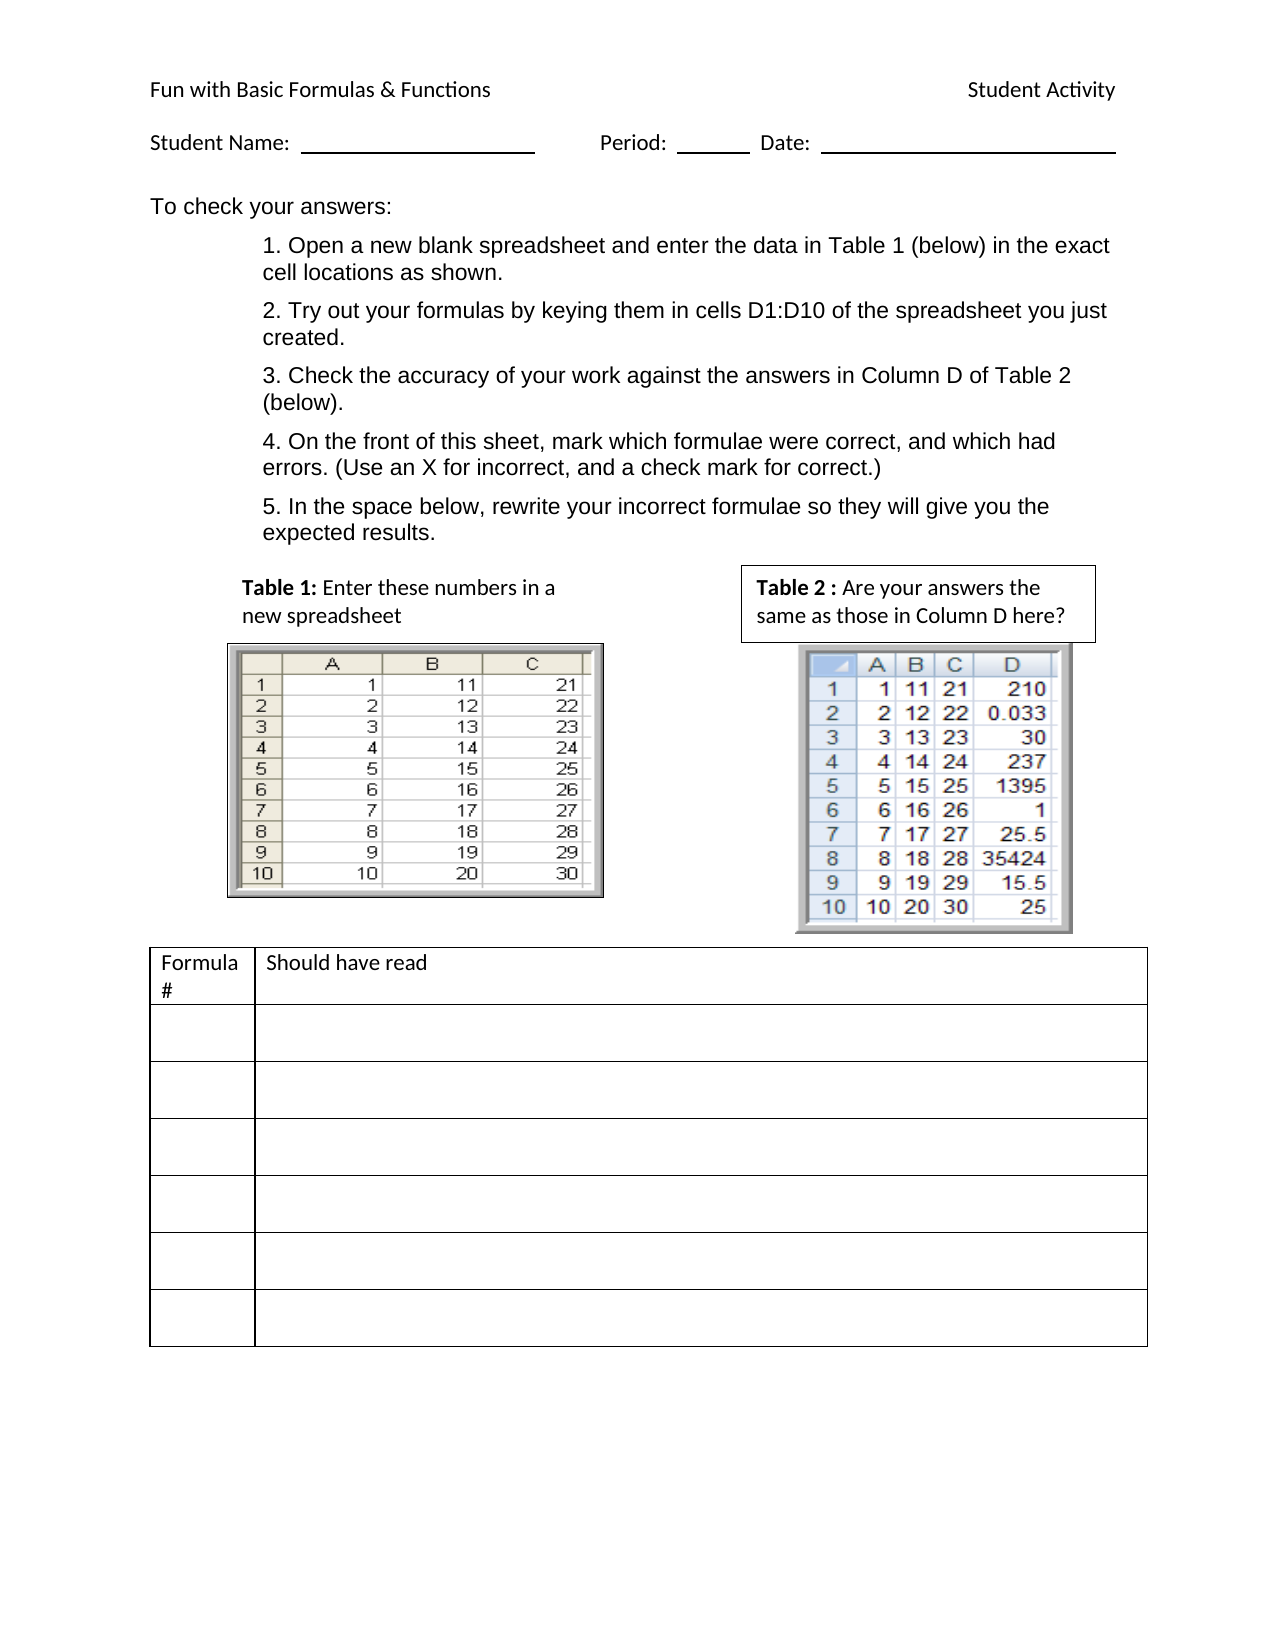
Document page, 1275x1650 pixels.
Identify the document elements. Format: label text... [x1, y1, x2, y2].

text To check your answers: [150, 193, 1125, 219]
table_cell [151, 1233, 254, 1289]
table_cell [256, 1005, 1147, 1061]
table_cell [256, 1176, 1147, 1232]
table_cell [256, 1233, 1147, 1289]
table_cell [151, 1119, 254, 1175]
table_cell [151, 1290, 254, 1346]
text 4. On the front of this sheet, mark which formulae were correct, and which had errors. (Use an X for incorrect, and a check mark for correct.) [262, 428, 1125, 480]
text 1. Open a new blank spreadsheet and enter the data in Table 1 (below) in the exact cell locations as shown. [262, 232, 1125, 285]
table_cell [256, 1062, 1147, 1118]
table_header Formula # [151, 948, 254, 1004]
table_header Should have read [256, 948, 1147, 1004]
picture [795, 643, 1073, 934]
text 5. In the space below, rewrite your incorrect formulae so they will give you the expected results. [262, 493, 1125, 546]
table_cell [151, 1176, 254, 1232]
text 3. Check the accuracy of your work against the answers in Column D of Table 2 (below). [262, 362, 1125, 415]
picture [228, 644, 603, 897]
text 2. Try out your formulas by keying them in cells D1:D10 of the spreadsheet you just created. [262, 297, 1125, 350]
table_cell [256, 1290, 1147, 1346]
table_cell [151, 1005, 254, 1061]
table_cell [256, 1119, 1147, 1175]
table_cell [151, 1062, 254, 1118]
